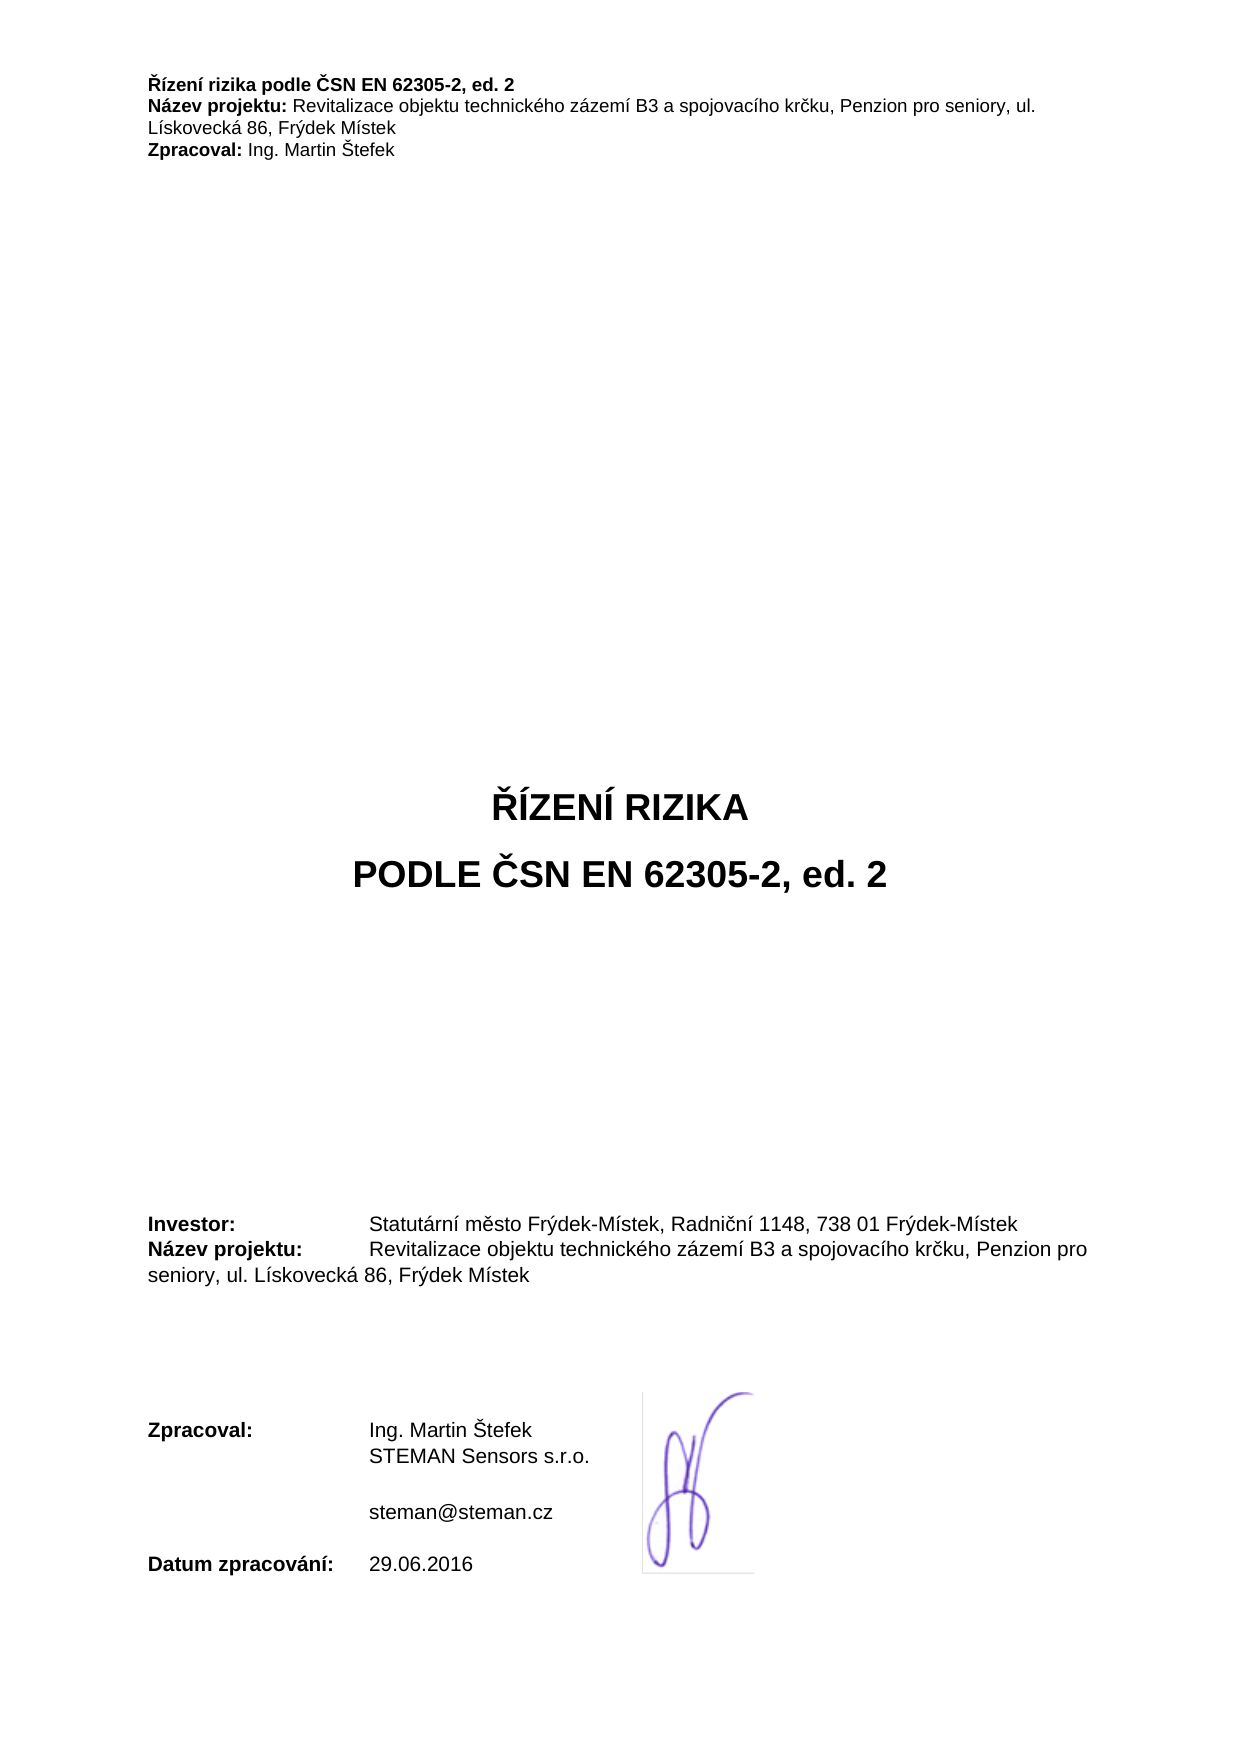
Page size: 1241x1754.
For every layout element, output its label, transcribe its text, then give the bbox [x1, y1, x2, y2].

text steman@steman.cz [148, 1500, 1093, 1524]
text Název projektu: Revitalizace objektu technického zázemí B3 a spojovacího krčku, Penzion pro seniory, ul. Lískovecká 86, Frýdek Místek [148, 1237, 1093, 1287]
text Zpracoval: Ing. Martin Štefek [148, 1418, 1093, 1442]
text Investor: Statutární město Frýdek-Místek, Radniční 1148, 738 01 Frýdek-Místek [148, 1211, 1093, 1235]
text PODLE ČSN EN 62305-2, ed. 2 [148, 852, 1093, 896]
picture [641, 1392, 755, 1418]
picture [641, 1468, 755, 1500]
picture [641, 1524, 755, 1551]
text ŘÍZENÍ RIZIKA [148, 785, 1093, 828]
text Datum zpracování: 29.06.2016 [148, 1551, 1093, 1575]
text STEMAN Sensors s.r.o. [148, 1444, 1093, 1468]
